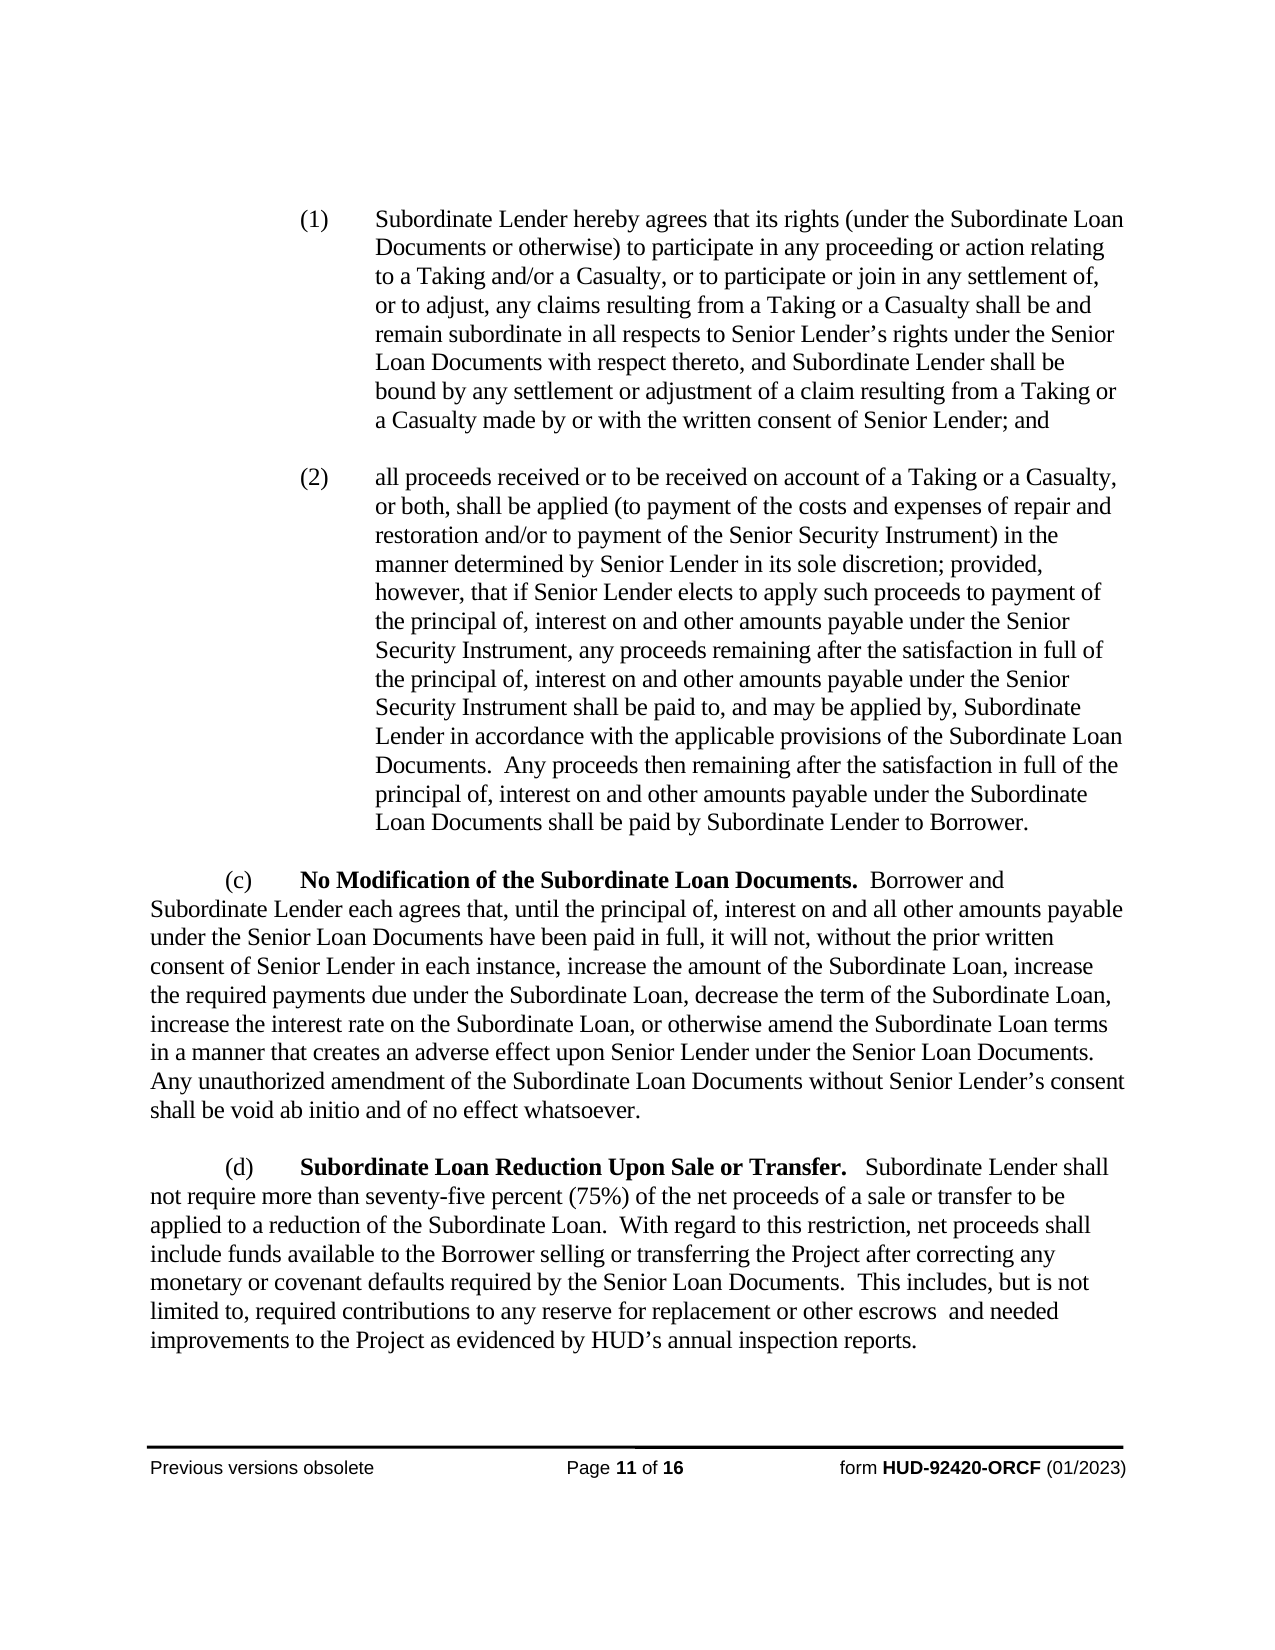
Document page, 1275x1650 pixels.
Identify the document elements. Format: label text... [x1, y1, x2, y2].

list No Modification of the Subordinate Loan Documents. Borrower and Subordinate Lender each agrees that, until the principal of, interest on and all other amounts payable under the Senior Loan Documents have been paid in full, it will not, without the prior written consent of Senior Lender in each instance, increase the amount of the Subordinate Loan, increase the required payments due under the Subordinate Loan, decrease the term of the Subordinate Loan, increase the interest rate on the Subordinate Loan, or otherwise amend the Subordinate Loan terms in a manner that creates an adverse effect upon Senior Lender under the Senior Loan Documents. Any unauthorized amendment of the Subordinate Loan Documents without Senior Lender’s consent shall be void ab initio and of no effect whatsoever. [150, 865, 1125, 1124]
list Subordinate Lender hereby agrees that its rights (under the Subordinate Loan Documents or otherwise) to participate in any proceeding or action relating to a Taking and/or a Casualty, or to participate or join in any settlement of, or to adjust, any claims resulting from a Taking or a Casualty shall be and remain subordinate in all respects to Senior Lender’s rights under the Senior Loan Documents with respect thereto, and Subordinate Lender shall be bound by any settlement or adjustment of a claim resulting from a Taking or a Casualty made by or with the written consent of Senior Lender; and [300, 204, 1125, 434]
list Subordinate Loan Reduction Upon Sale or Transfer. Subordinate Lender shall not require more than seventy-five percent (75%) of the net proceeds of a sale or transfer to be applied to a reduction of the Subordinate Loan. With regard to this restriction, net proceeds shall include funds available to the Borrower selling or transferring the Project after correcting any monetary or covenant defaults required by the Senior Loan Documents. This includes, but is not limited to, required contributions to any reserve for replacement or other escrows and needed improvements to the Project as evidenced by HUD’s annual inspection reports. [150, 1152, 1125, 1354]
list all proceeds received or to be received on account of a Taking or a Casualty, or both, shall be applied (to payment of the costs and expenses of repair and restoration and/or to payment of the Senior Security Instrument) in the manner determined by Senior Lender in its sole discretion; provided, however, that if Senior Lender elects to apply such proceeds to payment of the principal of, interest on and other amounts payable under the Senior Security Instrument, any proceeds remaining after the satisfaction in full of the principal of, interest on and other amounts payable under the Senior Security Instrument shall be paid to, and may be applied by, Subordinate Lender in accordance with the applicable provisions of the Subordinate Loan Documents. Any proceeds then remaining after the satisfaction in full of the principal of, interest on and other amounts payable under the Subordinate Loan Documents shall be paid by Subordinate Lender to Borrower. [300, 462, 1125, 836]
